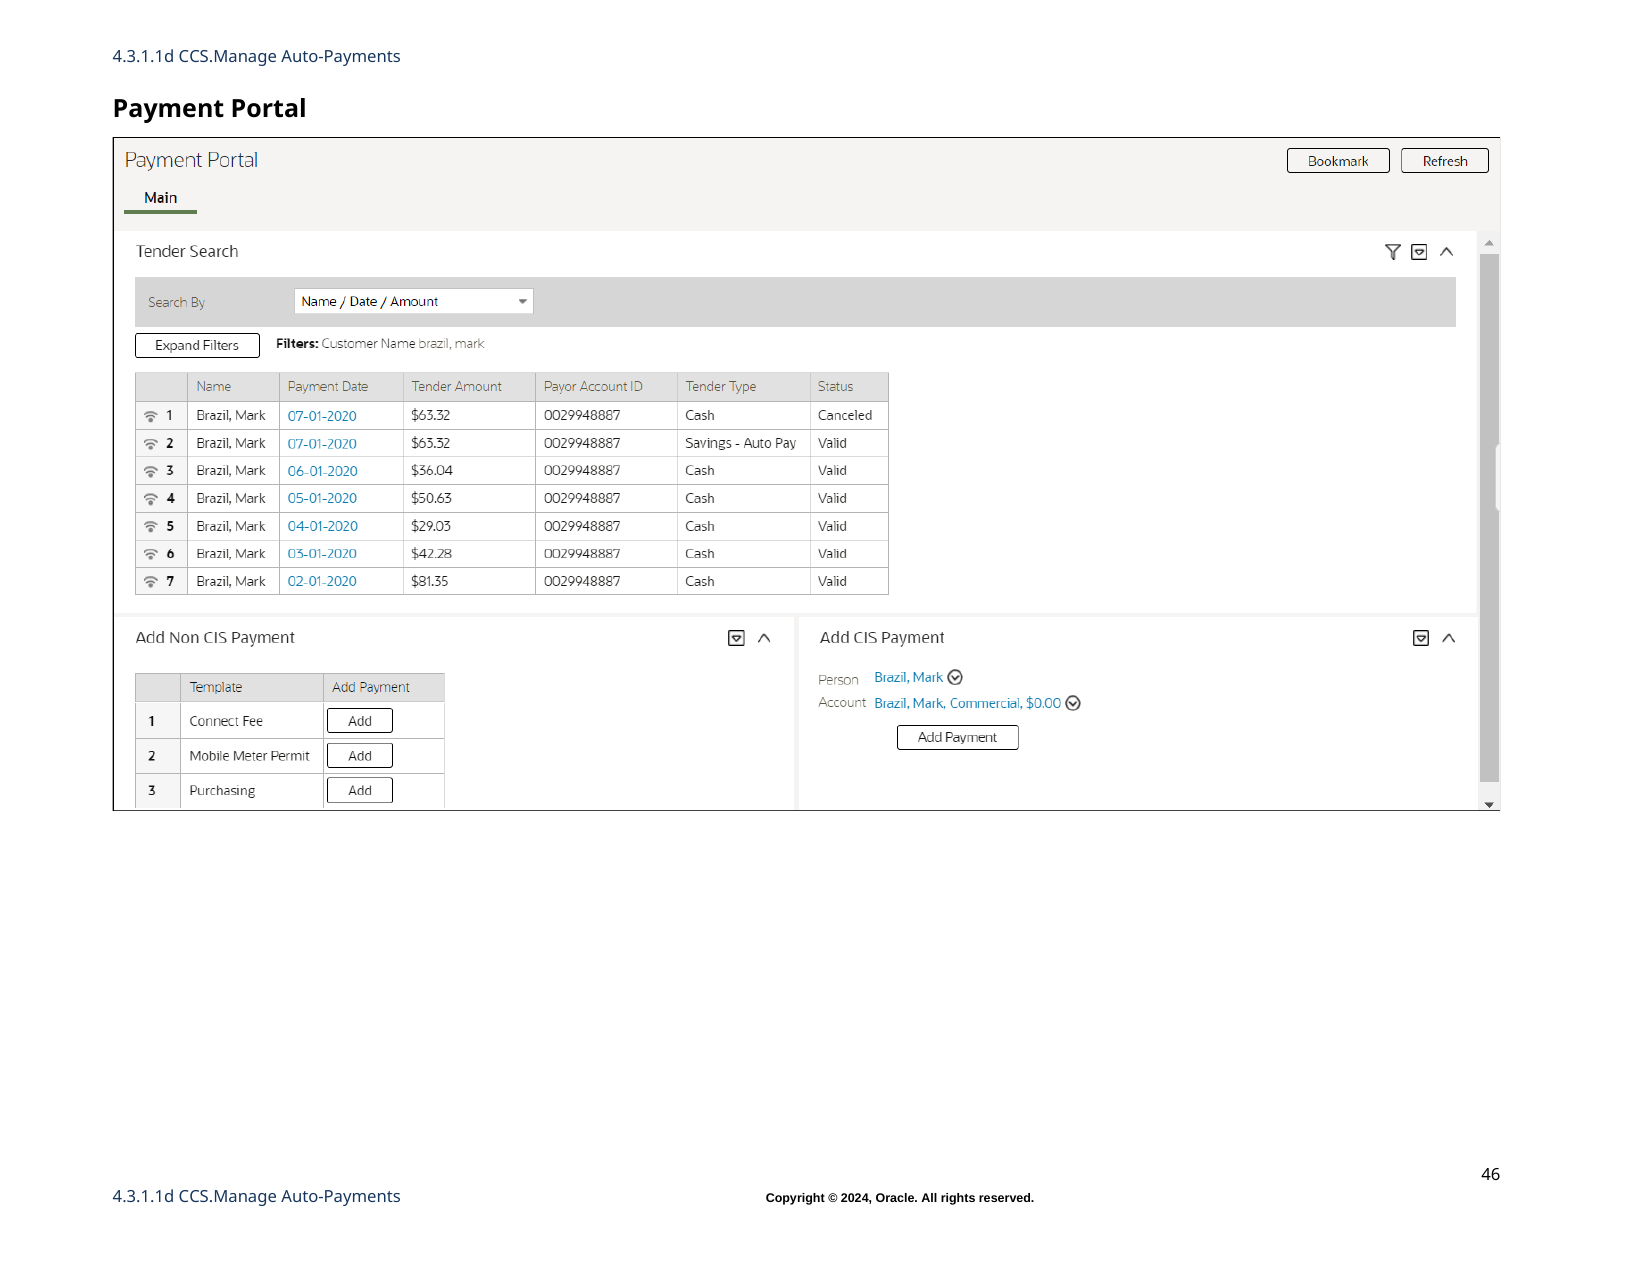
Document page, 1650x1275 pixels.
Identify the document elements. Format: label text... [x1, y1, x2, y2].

subtitle Payment Portal [112, 90, 1500, 124]
picture [112, 137, 1500, 811]
